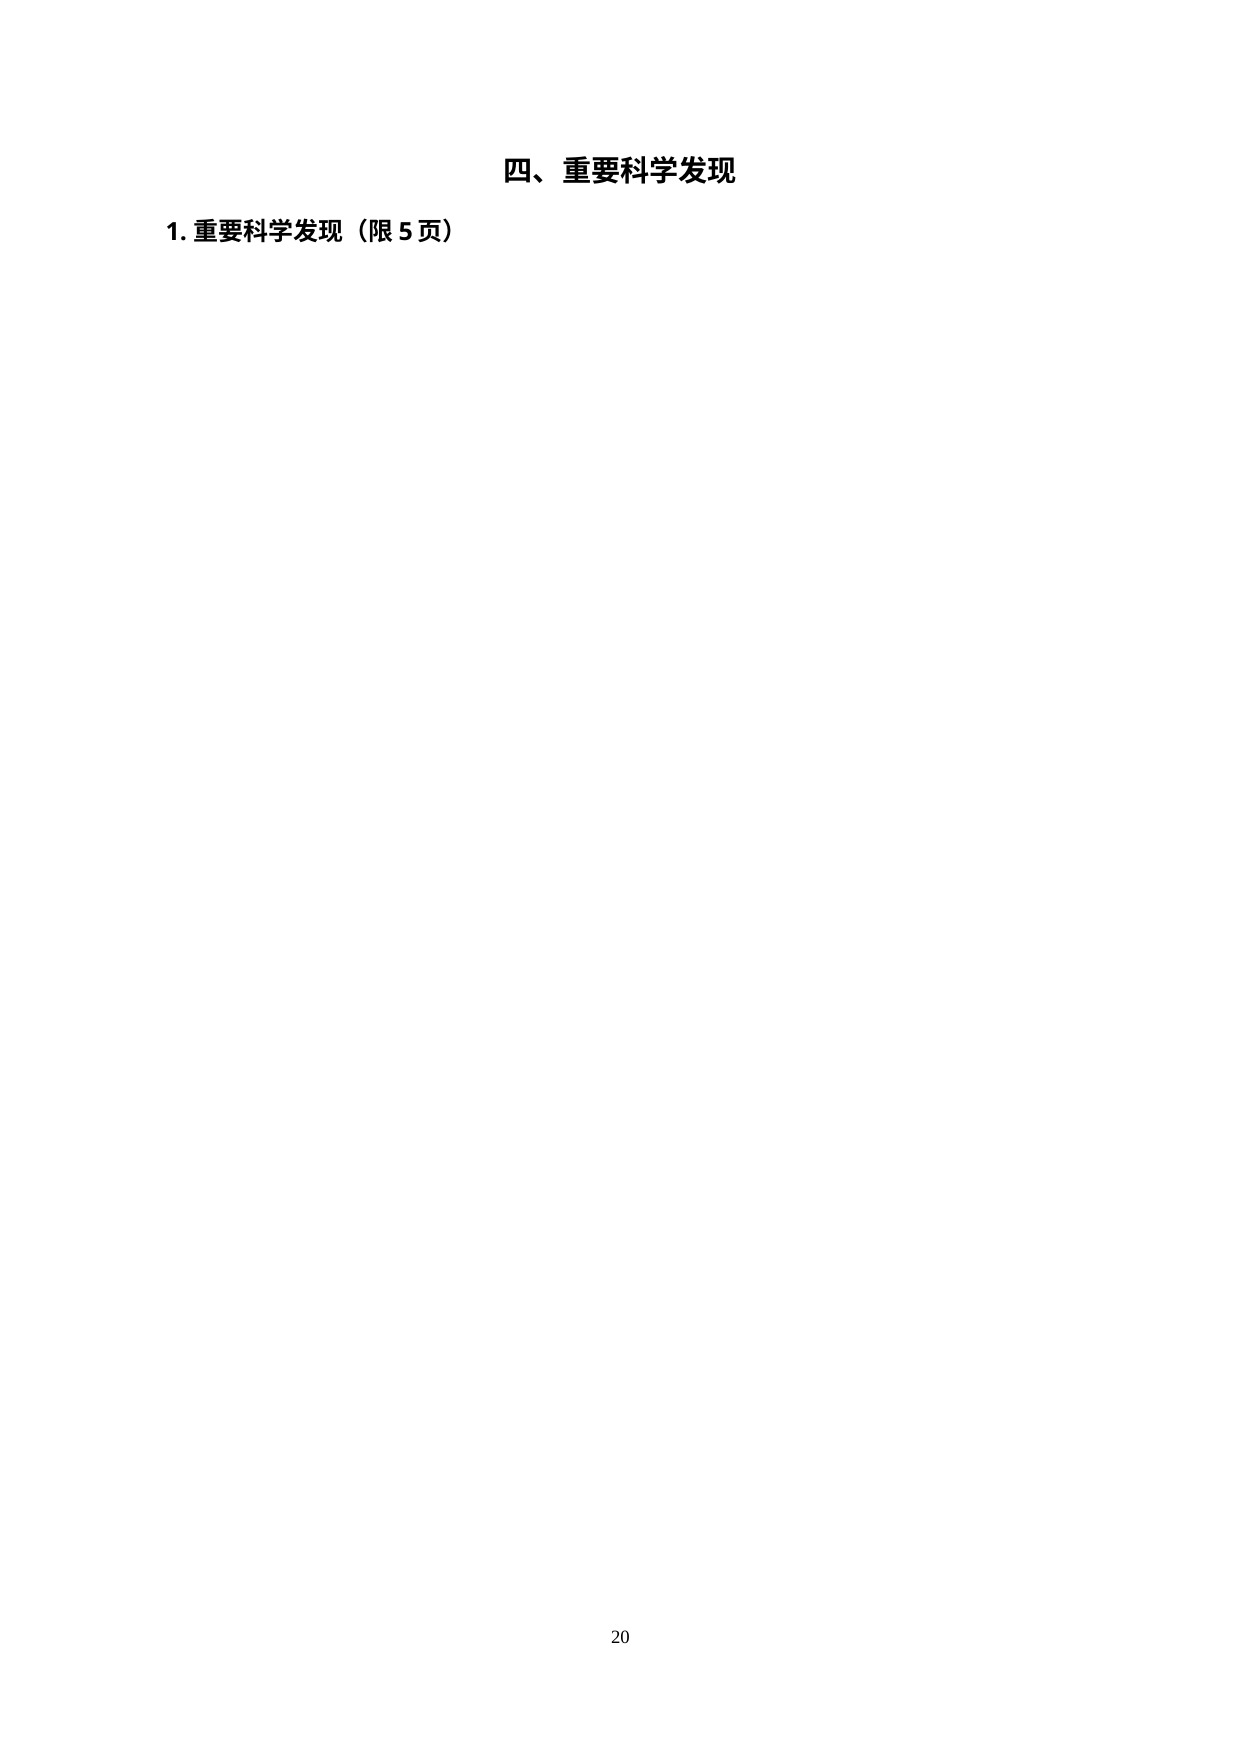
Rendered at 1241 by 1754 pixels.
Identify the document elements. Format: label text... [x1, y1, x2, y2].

text 1. 重要科学发现（限5页） [165, 211, 1075, 247]
text 四、重要科学发现 [165, 148, 1075, 190]
